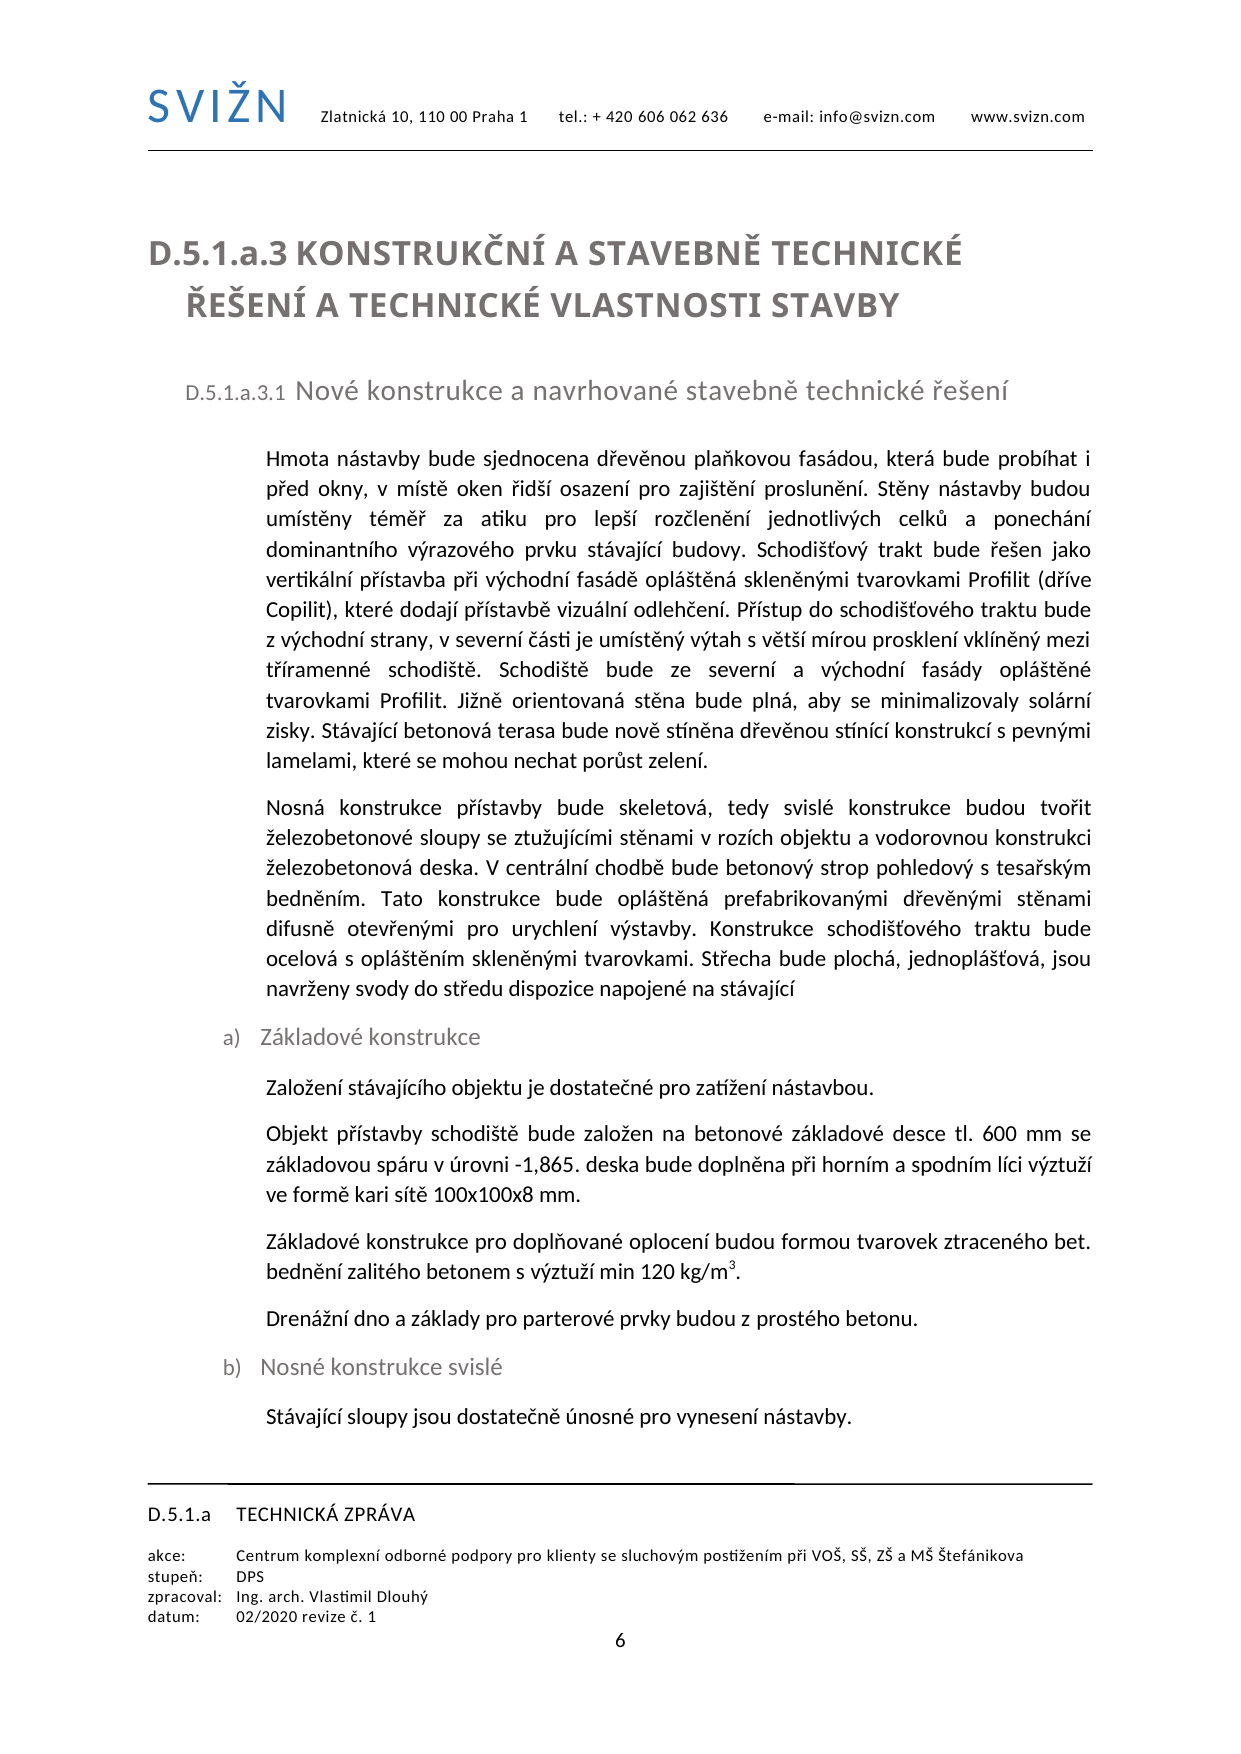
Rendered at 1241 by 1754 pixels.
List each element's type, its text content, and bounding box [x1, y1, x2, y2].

subtitle KONSTRUKČNÍ A STAVEBNĚ TECHNICKÉ ŘEŠENÍ A TECHNICKÉ VLASTNOSTI STAVBY [148, 230, 1093, 328]
subtitle Nosné konstrukce svislé [223, 1351, 1093, 1381]
text Stávající sloupy jsou dostatečně únosné pro vynesení nástavby. [266, 1402, 1093, 1430]
subtitle Základové konstrukce [223, 1021, 1093, 1052]
text Nosná konstrukce přístavby bude skeletová, tedy svislé konstrukce budou tvořit železobetonové sloupy se ztužujícími stěnami v rozích objektu a vodorovnou konstrukci železobetonová deska. V centrální chodbě bude betonový strop pohledový s tesařským bedněním. Tato konstrukce bude opláštěná prefabrikovanými dřevěnými stěnami difusně otevřenými pro urychlení výstavby. Konstrukce schodišťového traktu bude ocelová s opláštěním skleněnými tvarovkami. Střecha bude plochá, jednoplášťová, jsou navrženy svody do středu dispozice napojené na stávající [266, 793, 1093, 1002]
text Drenážní dno a základy pro parterové prvky budou z prostého betonu. [266, 1304, 1093, 1332]
text Základové konstrukce pro doplňované oplocení budou formou tvarovek ztraceného bet. bednění zalitého betonem s výztuží min 120 kg/m3. [266, 1227, 1093, 1285]
text Založení stávajícího objektu je dostatečné pro zatížení nástavbou. [266, 1073, 1093, 1101]
subtitle Nové konstrukce a navrhované stavebně technické řešení [185, 372, 1093, 408]
text Hmota nástavby bude sjednocena dřevěnou plaňkovou fasádou, která bude probíhat i před okny, v místě oken řidší osazení pro zajištění proslunění. Stěny nástavby budou umístěny téměř za atiku pro lepší rozčlenění jednotlivých celků a ponechání dominantního výrazového prvku stávající budovy. Schodišťový trakt bude řešen jako vertikální přístavba při východní fasádě opláštěná skleněnými tvarovkami Profilit (dříve Copilit), které dodají přístavbě vizuální odlehčení. Přístup do schodišťového traktu bude z východní strany, v severní části je umístěný výtah s větší mírou prosklení vklíněný mezi tříramenné schodiště. Schodiště bude ze severní a východní fasády opláštěné tvarovkami Profilit. Jižně orientovaná stěna bude plná, aby se minimalizovaly solární zisky. Stávající betonová terasa bude nově stíněna dřevěnou stínící konstrukcí s pevnými lamelami, které se mohou nechat porůst zelení. [266, 444, 1093, 774]
text Objekt přístavby schodiště bude založen na betonové základové desce tl. 600 mm se základovou spáru v úrovni -1,865. deska bude doplněna při horním a spodním líci výztuží ve formě kari sítě 100x100x8 mm. [266, 1119, 1093, 1208]
